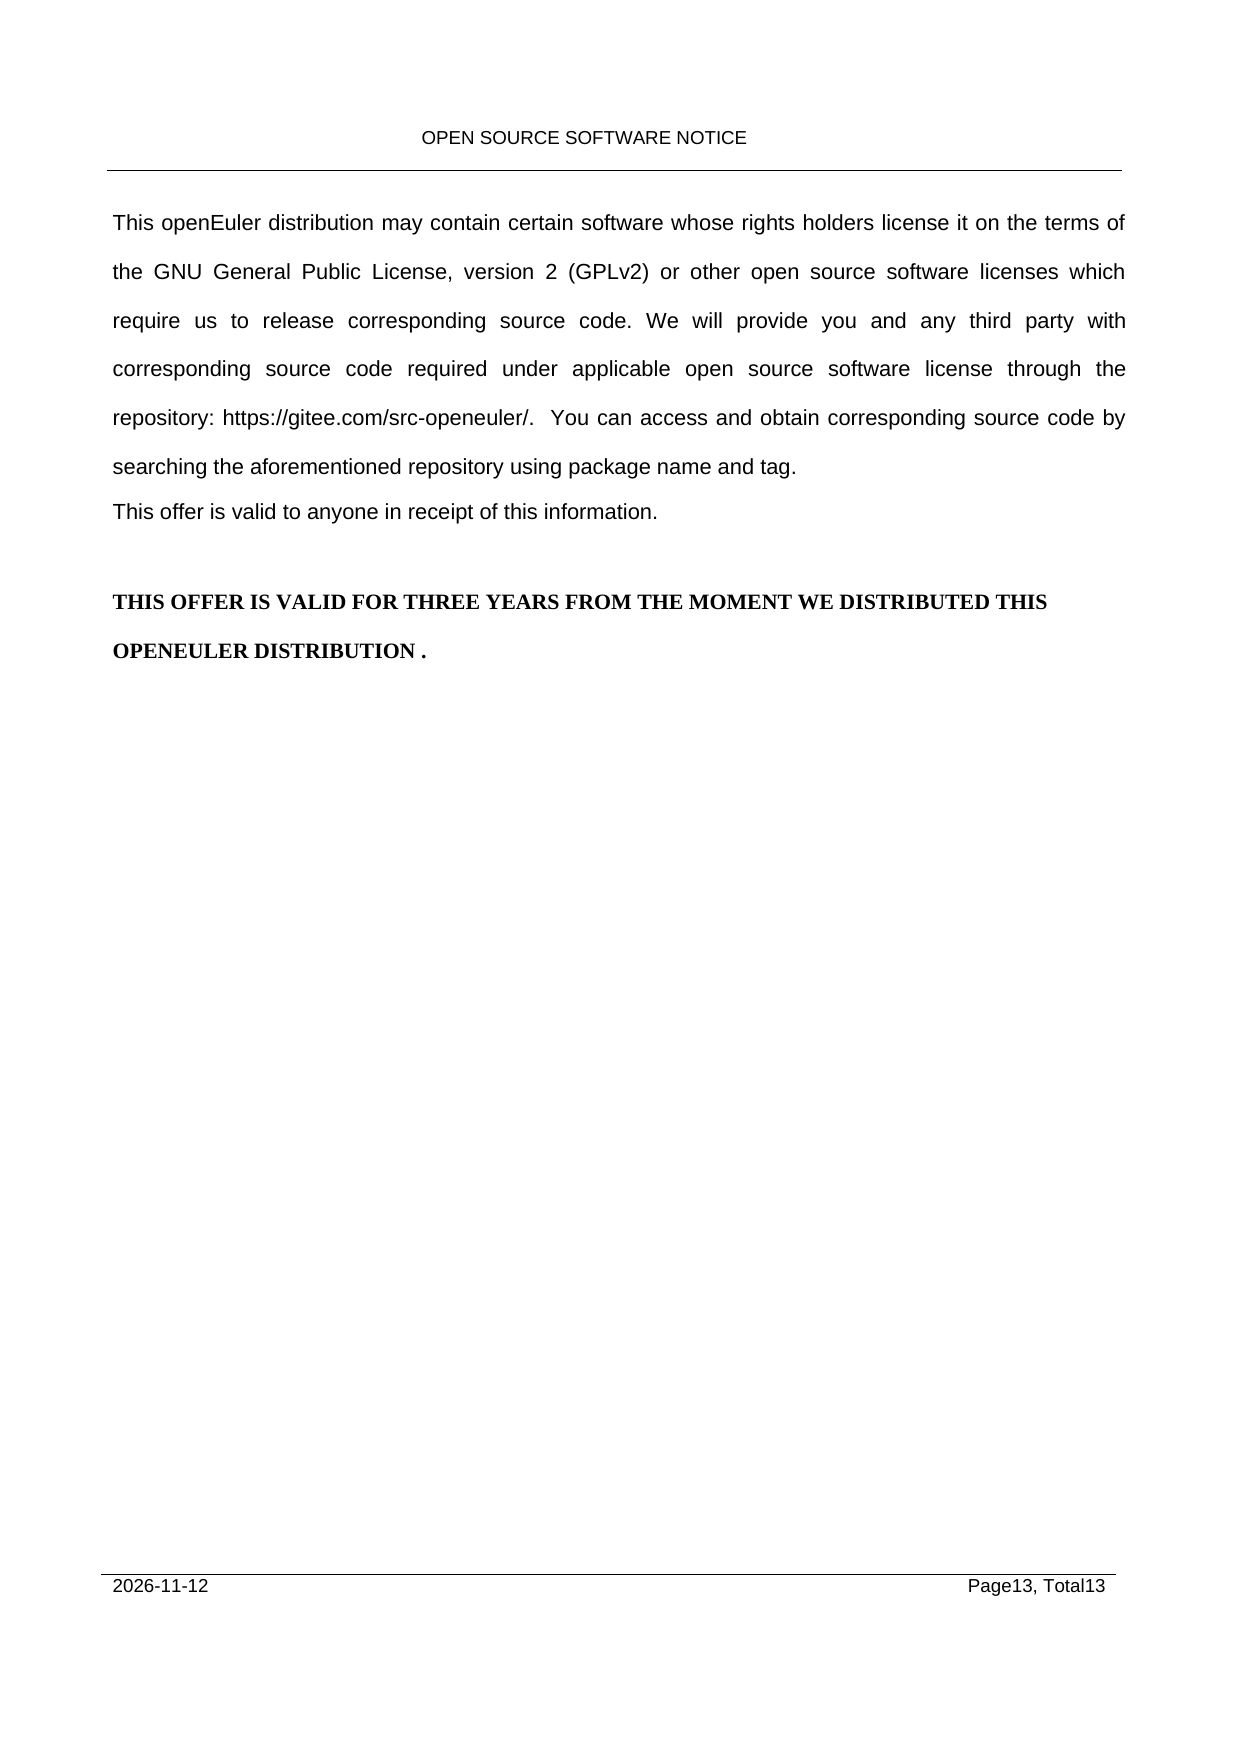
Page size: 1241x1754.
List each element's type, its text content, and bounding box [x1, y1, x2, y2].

text This openEuler distribution may contain certain software whose rights holders license it on the terms of the GNU General Public License, version 2 (GPLv2) or other open source software licenses which require us to release corresponding source code. We will provide you and any third party with corresponding source code required under applicable open source software license through the repository: https://gitee.com/src-openeuler/. You can access and obtain corresponding source code by searching the aforementioned repository using package name and tag. [112, 206, 1128, 483]
text THIS OFFER IS VALID FOR THREE YEARS FROM THE MOMENT WE DISTRIBUTED THIS OPENEULER DISTRIBUTION . [112, 585, 1128, 667]
text This offer is valid to anyone in receipt of this information. [112, 495, 1128, 528]
